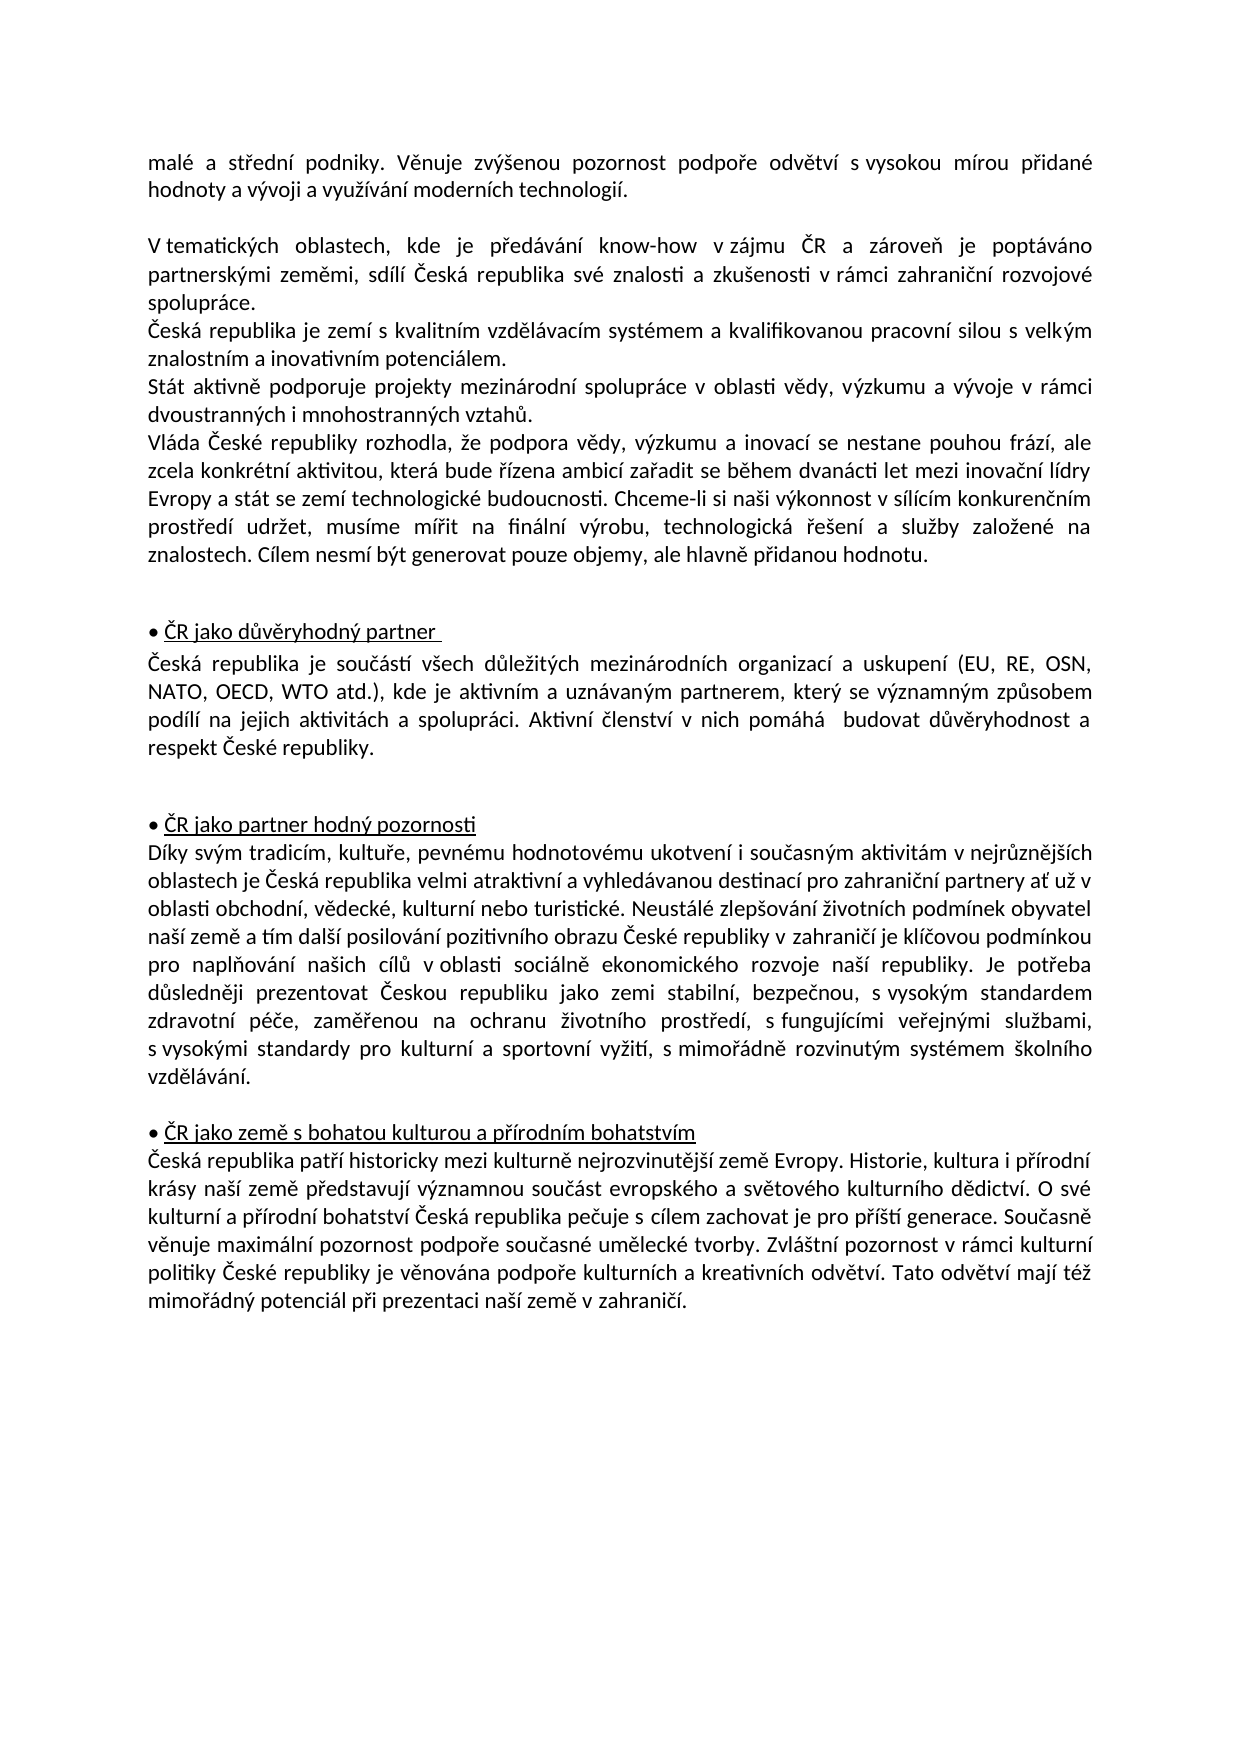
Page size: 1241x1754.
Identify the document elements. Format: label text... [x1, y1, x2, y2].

text Česká republika je zemí s kvalitním vzdělávacím systémem a kvalifikovanou pracovní silou s velkým znalostním a inovativním potenciálem. [148, 316, 1093, 372]
text Vláda České republiky rozhodla, že podpora vědy, výzkumu a inovací se nestane pouhou frází, ale zcela konkrétní aktivitou, která bude řízena ambicí zařadit se během dvanácti let mezi inovační lídry Evropy a stát se zemí technologické budoucnosti. Chceme-li si naši výkonnost v sílícím konkurenčním prostředí udržet, musíme mířit na finální výrobu, technologická řešení a služby založené na znalostech. Cílem nesmí být generovat pouze objemy, ale hlavně přidanou hodnotu. [148, 428, 1093, 568]
text Díky svým tradicím, kultuře, pevnému hodnotovému ukotvení i současným aktivitám v nejrůznějších oblastech je Česká republika velmi atraktivní a vyhledávanou destinací pro zahraniční partnery ať už v oblasti obchodní, vědecké, kulturní nebo turistické. Neustálé zlepšování životních podmínek obyvatel naší země a tím další posilování pozitivního obrazu České republiky v zahraničí je klíčovou podmínkou pro naplňování našich cílů v oblasti sociálně ekonomického rozvoje naší republiky. Je potřeba důsledněji prezentovat Českou republiku jako zemi stabilní, bezpečnou, s vysokým standardem zdravotní péče, zaměřenou na ochranu životního prostředí, s fungujícími veřejnými službami, s vysokými standardy pro kulturní a sportovní vyžití, s mimořádně rozvinutým systémem školního vzdělávání. [148, 838, 1093, 1090]
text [148, 148, 1093, 204]
text • ČR jako partner hodný pozornosti [148, 810, 1093, 838]
text • ČR jako země s bohatou kulturou a přírodním bohatstvím [148, 1118, 1093, 1146]
text Stát aktivně podporuje projekty mezinárodní spolupráce v oblasti vědy, výzkumu a vývoje v rámci dvoustranných i mnohostranných vztahů. [148, 372, 1093, 428]
text Česká republika patří historicky mezi kulturně nejrozvinutější země Evropy. Historie, kultura i přírodní krásy naší země představují významnou součást evropského a světového kulturního dědictví. O své kulturní a přírodní bohatství Česká republika pečuje s cílem zachovat je pro příští generace. Současně věnuje maximální pozornost podpoře současné umělecké tvorby. Zvláštní pozornost v rámci kulturní politiky České republiky je věnována podpoře kulturních a kreativních odvětví. Tato odvětví mají též mimořádný potenciál při prezentaci naší země v zahraničí. [148, 1146, 1093, 1314]
text V tematických oblastech, kde je předávání know-how v zájmu ČR a zároveň je poptáváno partnerskými zeměmi, sdílí Česká republika své znalosti a zkušenosti v rámci zahraniční rozvojové spolupráce. [148, 232, 1093, 316]
text • ČR jako důvěryhodný partner [148, 617, 1093, 645]
text Česká republika je součástí všech důležitých mezinárodních organizací a uskupení (EU, RE, OSN, NATO, OECD, WTO atd.), kde je aktivním a uznávaným partnerem, který se významným způsobem podílí na jejich aktivitách a spolupráci. Aktivní členství v nich pomáhá budovat důvěryhodnost a respekt České republiky. [148, 649, 1093, 761]
